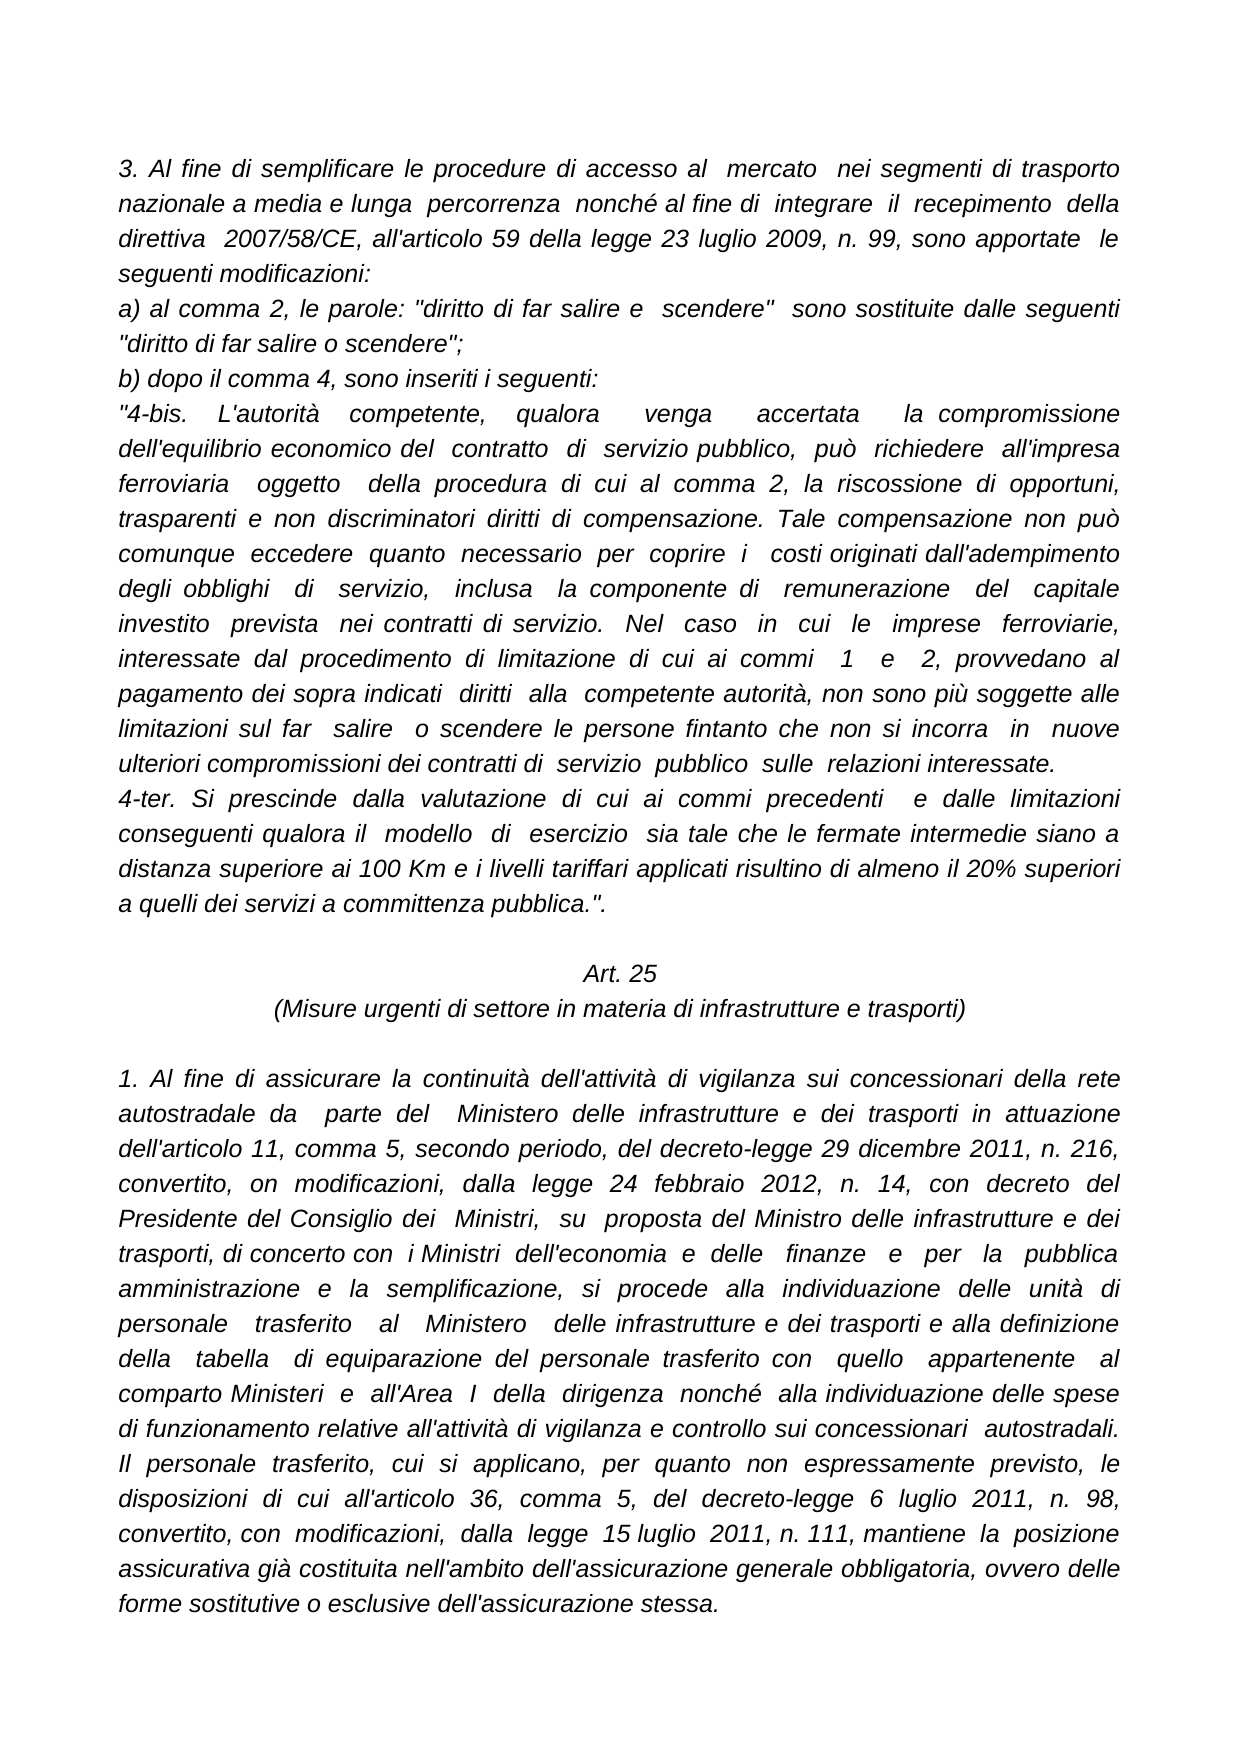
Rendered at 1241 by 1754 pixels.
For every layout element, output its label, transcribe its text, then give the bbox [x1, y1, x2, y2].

text b) dopo il comma 4, sono inseriti i seguenti: [118, 358, 1122, 393]
text Art. 25 [118, 953, 1122, 988]
text 3. Al fine di semplificare le procedure di accesso al mercato nei segmenti di trasporto nazionale a media e lunga percorrenza nonché al fine di integrare il recepimento della direttiva 2007/58/CE, all'articolo 59 della legge 23 luglio 2009, n. 99, sono apportate le seguenti modificazioni: [118, 148, 1122, 288]
text (Misure urgenti di settore in materia di infrastrutture e trasporti) [118, 988, 1122, 1023]
text a) al comma 2, le parole: "diritto di far salire e scendere" sono sostituite dalle seguenti "diritto di far salire o scendere"; [118, 288, 1122, 358]
text 4-ter. Si prescinde dalla valutazione di cui ai commi precedenti e dalle limitazioni conseguenti qualora il modello di esercizio sia tale che le fermate intermedie siano a distanza superiore ai 100 Km e i livelli tariffari applicati risultino di almeno il 20% superiori a quelli dei servizi a committenza pubblica.". [118, 778, 1122, 918]
text 1. Al fine di assicurare la continuità dell'attività di vigilanza sui concessionari della rete autostradale da parte del Ministero delle infrastrutture e dei trasporti in attuazione dell'articolo 11, comma 5, secondo periodo, del decreto-legge 29 dicembre 2011, n. 216, convertito, on modificazioni, dalla legge 24 febbraio 2012, n. 14, con decreto del Presidente del Consiglio dei Ministri, su proposta del Ministro delle infrastrutture e dei trasporti, di concerto con i Ministri dell'economia e delle finanze e per la pubblica amministrazione e la semplificazione, si procede alla individuazione delle unità di personale trasferito al Ministero delle infrastrutture e dei trasporti e alla definizione della tabella di equiparazione del personale trasferito con quello appartenente al comparto Ministeri e all'Area I della dirigenza nonché alla individuazione delle spese di funzionamento relative all'attività di vigilanza e controllo sui concessionari autostradali. Il personale trasferito, cui si applicano, per quanto non espressamente previsto, le disposizioni di cui all'articolo 36, comma 5, del decreto-legge 6 luglio 2011, n. 98, convertito, con modificazioni, dalla legge 15 luglio 2011, n. 111, mantiene la posizione assicurativa già costituita nell'ambito dell'assicurazione generale obbligatoria, ovvero delle forme sostitutive o esclusive dell'assicurazione stessa. [118, 1058, 1122, 1618]
text "4-bis. L'autorità competente, qualora venga accertata la compromissione dell'equilibrio economico del contratto di servizio pubblico, può richiedere all'impresa ferroviaria oggetto della procedura di cui al comma 2, la riscossione di opportuni, trasparenti e non discriminatori diritti di compensazione. Tale compensazione non può comunque eccedere quanto necessario per coprire i costi originati dall'adempimento degli obblighi di servizio, inclusa la componente di remunerazione del capitale investito prevista nei contratti di servizio. Nel caso in cui le imprese ferroviarie, interessate dal procedimento di limitazione di cui ai commi 1 e 2, provvedano al pagamento dei sopra indicati diritti alla competente autorità, non sono più soggette alle limitazioni sul far salire o scendere le persone fintanto che non si incorra in nuove ulteriori compromissioni dei contratti di servizio pubblico sulle relazioni interessate. [118, 393, 1122, 778]
